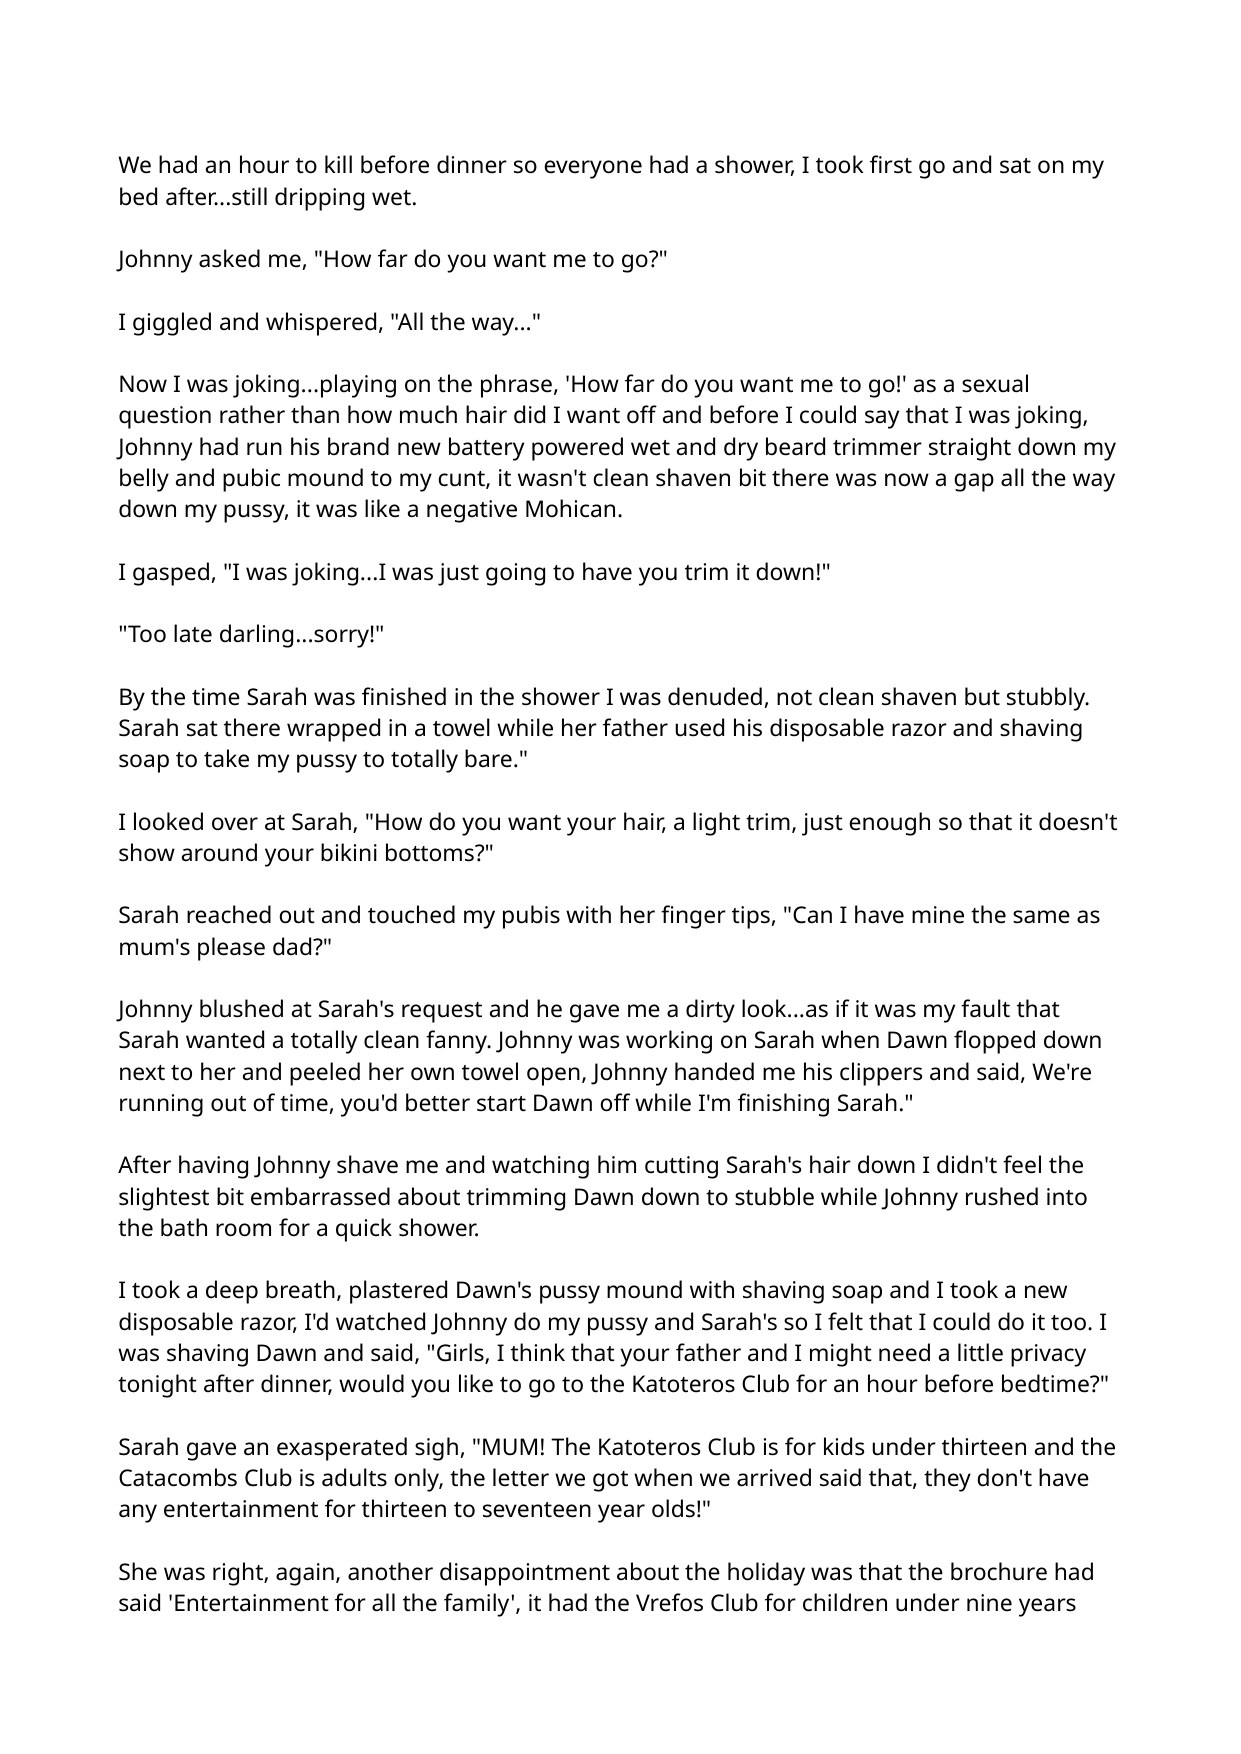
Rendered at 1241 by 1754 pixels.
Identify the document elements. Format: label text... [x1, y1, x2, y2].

text Sarah reached out and touched my pubis with her finger tips, "Can I have mine the same as mum's please dad?" [118, 899, 1122, 962]
text I looked over at Sarah, "How do you want your hair, a light trim, just enough so that it doesn't show around your bikini bottoms?" [118, 806, 1122, 868]
text Now I was joking...playing on the phrase, 'How far do you want me to go!' as a sexual question rather than how much hair did I want off and before I could say that I was joking, Johnny had run his brand new battery powered wet and dry beard trimmer straight down my belly and pubic mound to my cunt, it wasn't clean shaven bit there was now a gap all the way down my pussy, it was like a negative Mohican. [118, 368, 1122, 524]
text "Too late darling...sorry!" [118, 618, 1122, 649]
text I giggled and whispered, "All the way..." [118, 306, 1122, 337]
text I took a deep breath, plastered Dawn's pussy mound with shaving soap and I took a new disposable razor, I'd watched Johnny do my pussy and Sarah's so I felt that I could do it too. I was shaving Dawn and said, "Girls, I think that your father and I might need a little privacy tonight after dinner, would you like to go to the Katoteros Club for an hour before bedtime?" [118, 1274, 1122, 1399]
text I gasped, "I was joking...I was just going to have you trim it down!" [118, 556, 1122, 587]
text We had an hour to kill before dinner so everyone had a shower, I took first go and sat on my bed after...still dripping wet. [118, 149, 1122, 212]
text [118, 1556, 1122, 1618]
text By the time Sarah was finished in the shower I was denuded, not clean shaven but stubbly. Sarah sat there wrapped in a towel while her father used his disposable razor and shaving soap to take my pussy to totally bare." [118, 681, 1122, 774]
text After having Johnny shave me and watching him cutting Sarah's hair down I didn't feel the slightest bit embarrassed about trimming Dawn down to stubble while Johnny rushed into the bath room for a quick shower. [118, 1149, 1122, 1243]
text Johnny asked me, "How far do you want me to go?" [118, 243, 1122, 274]
text Sarah gave an exasperated sigh, "MUM! The Katoteros Club is for kids under thirteen and the Catacombs Club is adults only, the letter we got when we arrived said that, they don't have any entertainment for thirteen to seventeen year olds!" [118, 1431, 1122, 1524]
text Johnny blushed at Sarah's request and he gave me a dirty look...as if it was my fault that Sarah wanted a totally clean fanny. Johnny was working on Sarah when Dawn flopped down next to her and peeled her own towel open, Johnny handed me his clippers and said, We're running out of time, you'd better start Dawn off while I'm finishing Sarah." [118, 993, 1122, 1118]
